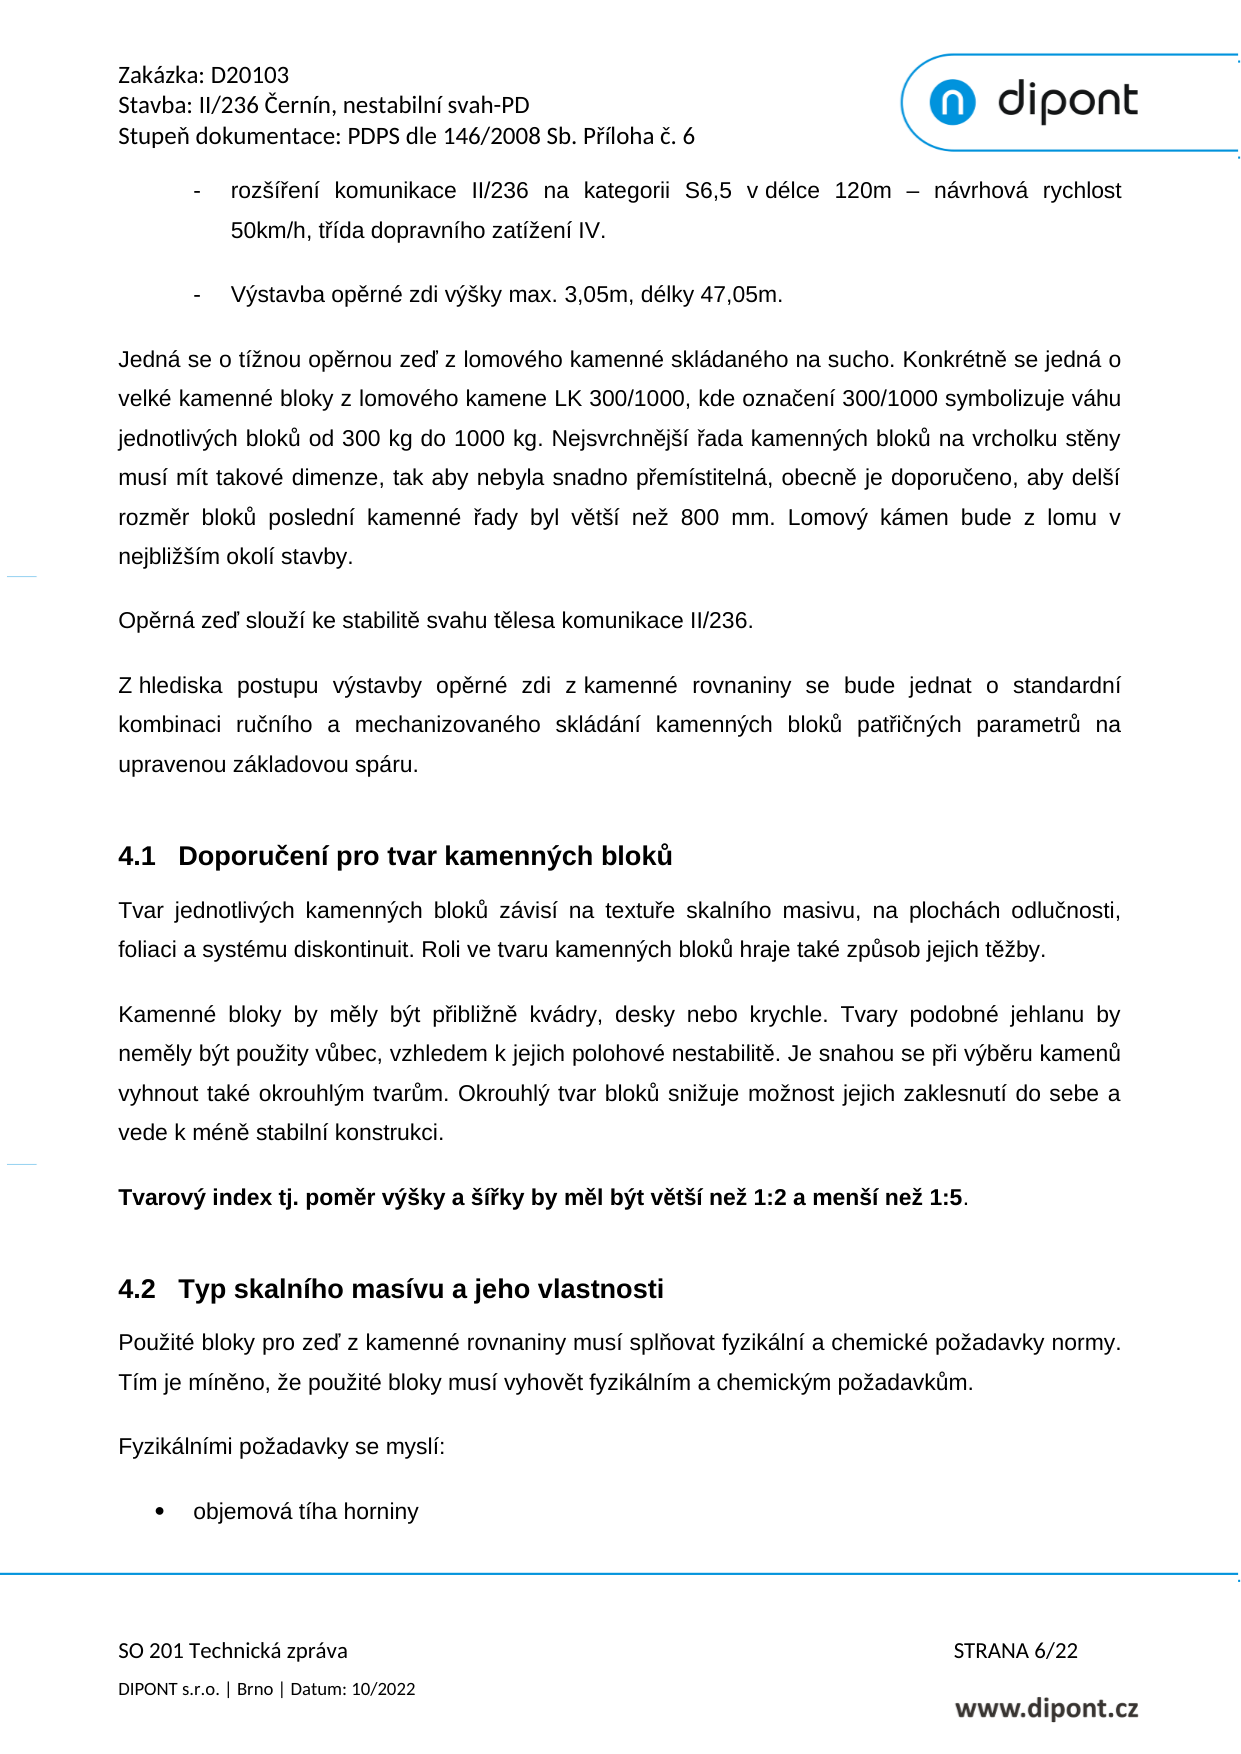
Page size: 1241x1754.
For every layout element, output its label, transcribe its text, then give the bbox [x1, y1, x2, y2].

list objemová tíha horniny [156, 1498, 1122, 1524]
list rozšíření komunikace II/236 na kategorii S6,5 v délce 120m – návrhová rychlost 50km/h, třída dopravního zatížení IV. [193, 177, 1122, 243]
picture [0, 0, 1241, 1754]
text Tvarový index tj. poměr výšky a šířky by měl být větší než 1:2 a menší než 1:5. [118, 1183, 1122, 1210]
text Z hlediska postupu výstavby opěrné zdi z kamenné rovnaniny se bude jednat o standardní kombinaci ručního a mechanizovaného skládání kamenných bloků patřičných parametrů na upravenou základovou spáru. [118, 672, 1122, 777]
text Opěrná zeď slouží ke stabilitě svahu tělesa komunikace II/236. [118, 607, 1122, 634]
text Použité bloky pro zeď z kamenné rovnaniny musí splňovat fyzikální a chemické požadavky normy. Tím je míněno, že použité bloky musí vyhovět fyzikálním a chemickým požadavkům. [118, 1329, 1122, 1395]
text Jedná se o tížnou opěrnou zeď z lomového kamenné skládaného na sucho. Konkrétně se jedná o velké kamenné bloky z lomového kamene LK 300/1000, kde označení 300/1000 symbolizuje váhu jednotlivých bloků od 300 kg do 1000 kg. Nejsvrchnější řada kamenných bloků na vrcholku stěny musí mít takové dimenze, tak aby nebyla snadno přemístitelná, obecně je doporučeno, aby delší rozměr bloků poslední kamenné řady byl větší než 800 mm. Lomový kámen bude z lomu v nejbližším okolí stavby. [118, 346, 1122, 569]
subtitle Typ skalního masívu a jeho vlastnosti [118, 1273, 1122, 1304]
text Fyzikálními požadavky se myslí: [118, 1433, 1122, 1459]
text Tvar jednotlivých kamenných bloků závisí na textuře skalního masivu, na plochách odlučnosti, foliaci a systému diskontinuit. Roli ve tvaru kamenných bloků hraje také způsob jejich těžby. [118, 897, 1122, 962]
list Výstavba opěrné zdi výšky max. 3,05m, délky 47,05m. [193, 281, 1122, 307]
text Kamenné bloky by měly být přibližně kvádry, desky nebo krychle. Tvary podobné jehlanu by neměly být použity vůbec, vzhledem k jejich polohové nestabilitě. Je snahou se při výběru kamenů vyhnout také okrouhlým tvarům. Okrouhlý tvar bloků snižuje možnost jejich zaklesnutí do sebe a vede k méně stabilní konstrukci. [118, 1001, 1122, 1145]
subtitle Doporučení pro tvar kamenných bloků [118, 840, 1122, 872]
